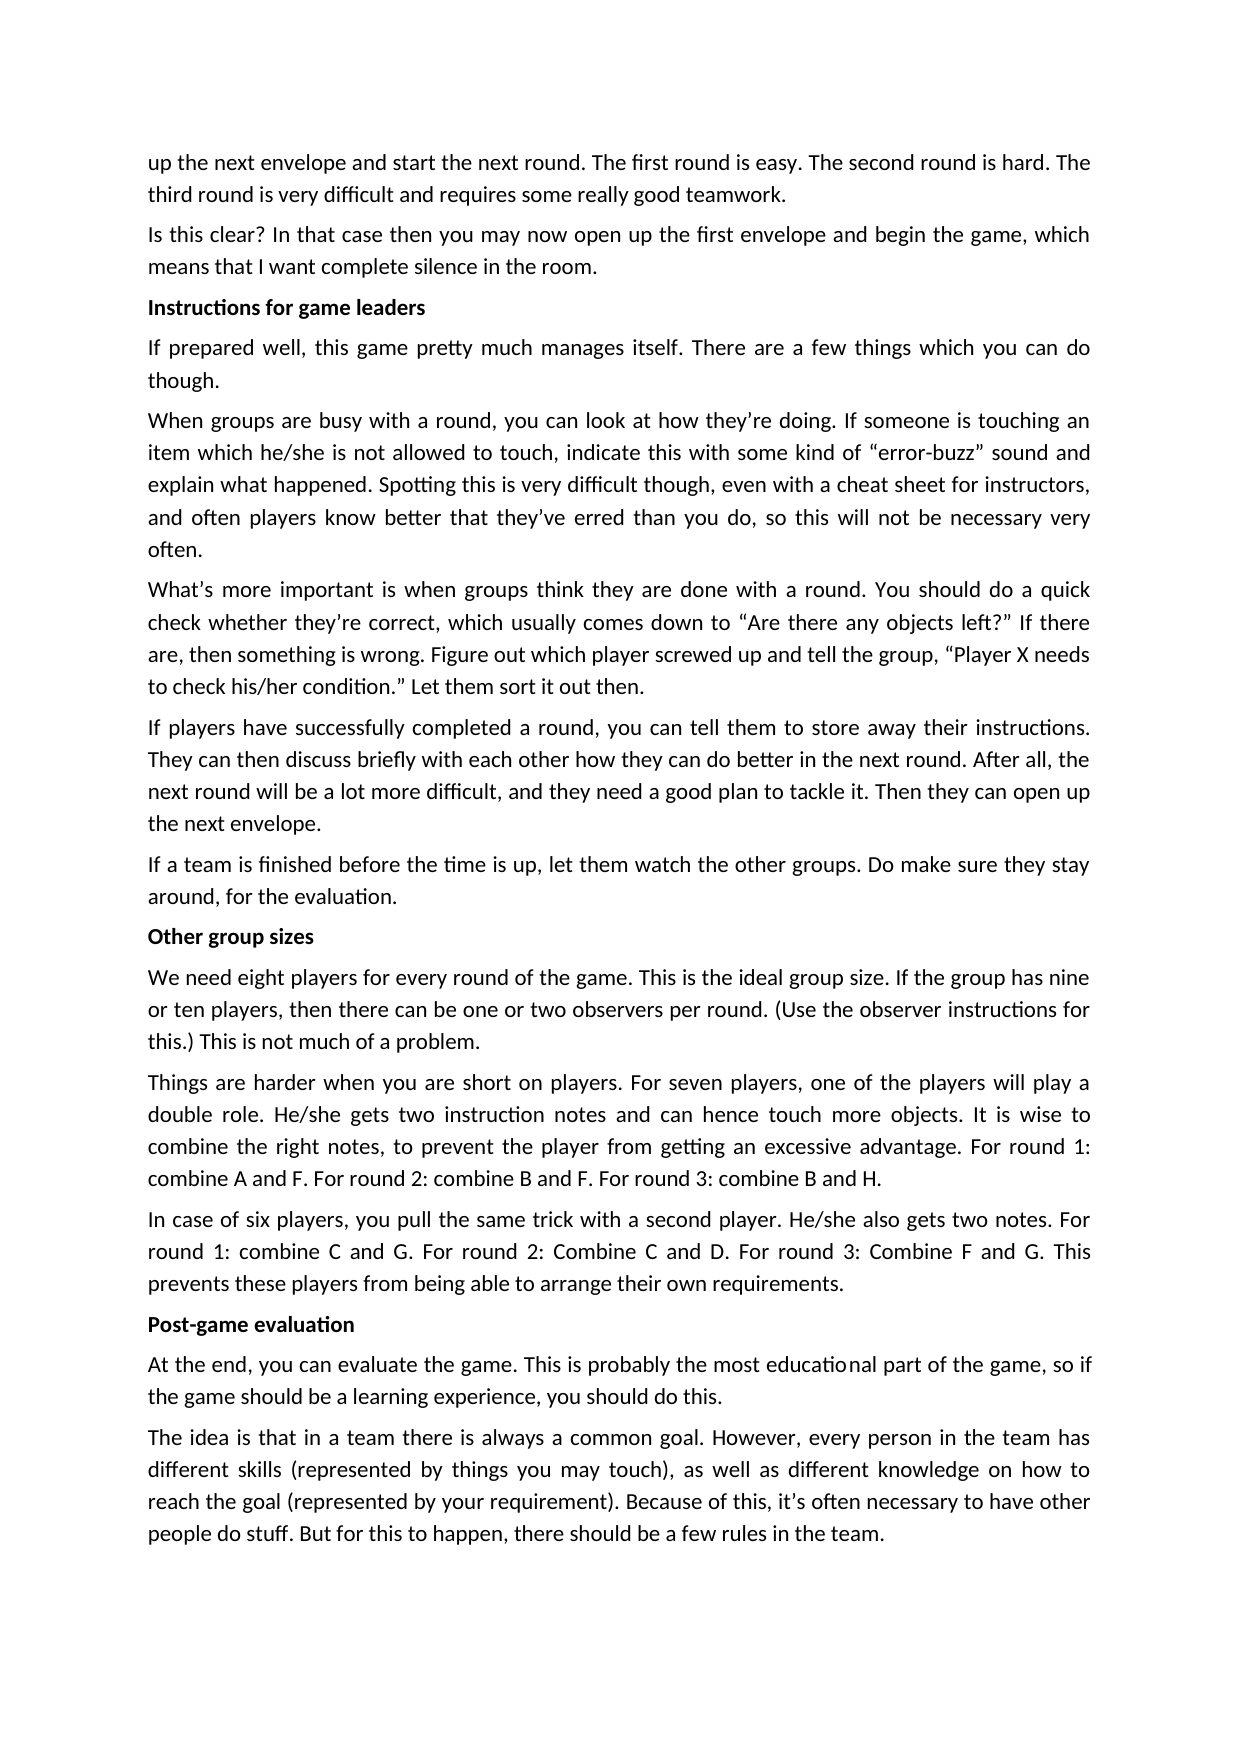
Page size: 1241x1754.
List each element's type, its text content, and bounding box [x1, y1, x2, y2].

text When groups are busy with a round, you can look at how they’re doing. If someone is touching an item which he/she is not allowed to touch, indicate this with some kind of “error-buzz” sound and explain what happened. Spotting this is very difficult though, even with a cheat sheet for instructors, and often players know better that they’ve erred than you do, so this will not be necessary very often. [148, 406, 1093, 563]
text If prepared well, this game pretty much manages itself. There are a few things which you can do though. [148, 333, 1093, 394]
text At the end, you can evaluate the game. This is probably the most educational part of the game, so if the game should be a learning experience, you should do this. [148, 1350, 1093, 1411]
text The idea is that in a team there is always a common goal. However, every person in the team has different skills (represented by things you may touch), as well as different knowledge on how to reach the goal (represented by your requirement). Because of this, it’s often necessary to have other people do stuff. But for this to happen, there should be a few rules in the team. [148, 1423, 1093, 1548]
text In case of six players, you pull the same trick with a second player. He/she also gets two notes. For round 1: combine C and G. For round 2: Combine C and D. For round 3: Combine F and G. This prevents these players from being able to arrange their own requirements. [148, 1205, 1093, 1297]
text We need eight players for every round of the game. This is the ideal group size. If the group has nine or ten players, then there can be one or two observers per round. (Use the observer instructions for this.) This is not much of a problem. [148, 963, 1093, 1055]
text Is this clear? In that case then you may now open up the first envelope and begin the game, which means that I want complete silence in the room. [148, 220, 1093, 281]
text Other group sizes [148, 922, 1093, 950]
text If a team is finished before the time is up, let them watch the other groups. Do make sure they stay around, for the evaluation. [148, 850, 1093, 910]
text If players have successfully completed a round, you can tell them to store away their instructions. They can then discuss briefly with each other how they can do better in the next round. After all, the next round will be a lot more difficult, and they need a good plan to tackle it. Then they can open up the next envelope. [148, 713, 1093, 837]
text Instructions for game leaders [148, 293, 1093, 321]
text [148, 148, 1093, 208]
text Things are harder when you are short on players. For seven players, one of the players will play a double role. He/she gets two instruction notes and can hence touch more objects. It is wise to combine the right notes, to prevent the player from getting an excessive advantage. For round 1: combine A and F. For round 2: combine B and F. For round 3: combine B and H. [148, 1068, 1093, 1192]
text Post-game evaluation [148, 1310, 1093, 1338]
text What’s more important is when groups think they are done with a round. You should do a quick check whether they’re correct, which usually comes down to “Are there any objects left?” If there are, then something is wrong. Figure out which player screwed up and tell the group, “Player X needs to check his/her condition.” Let them sort it out then. [148, 576, 1093, 700]
